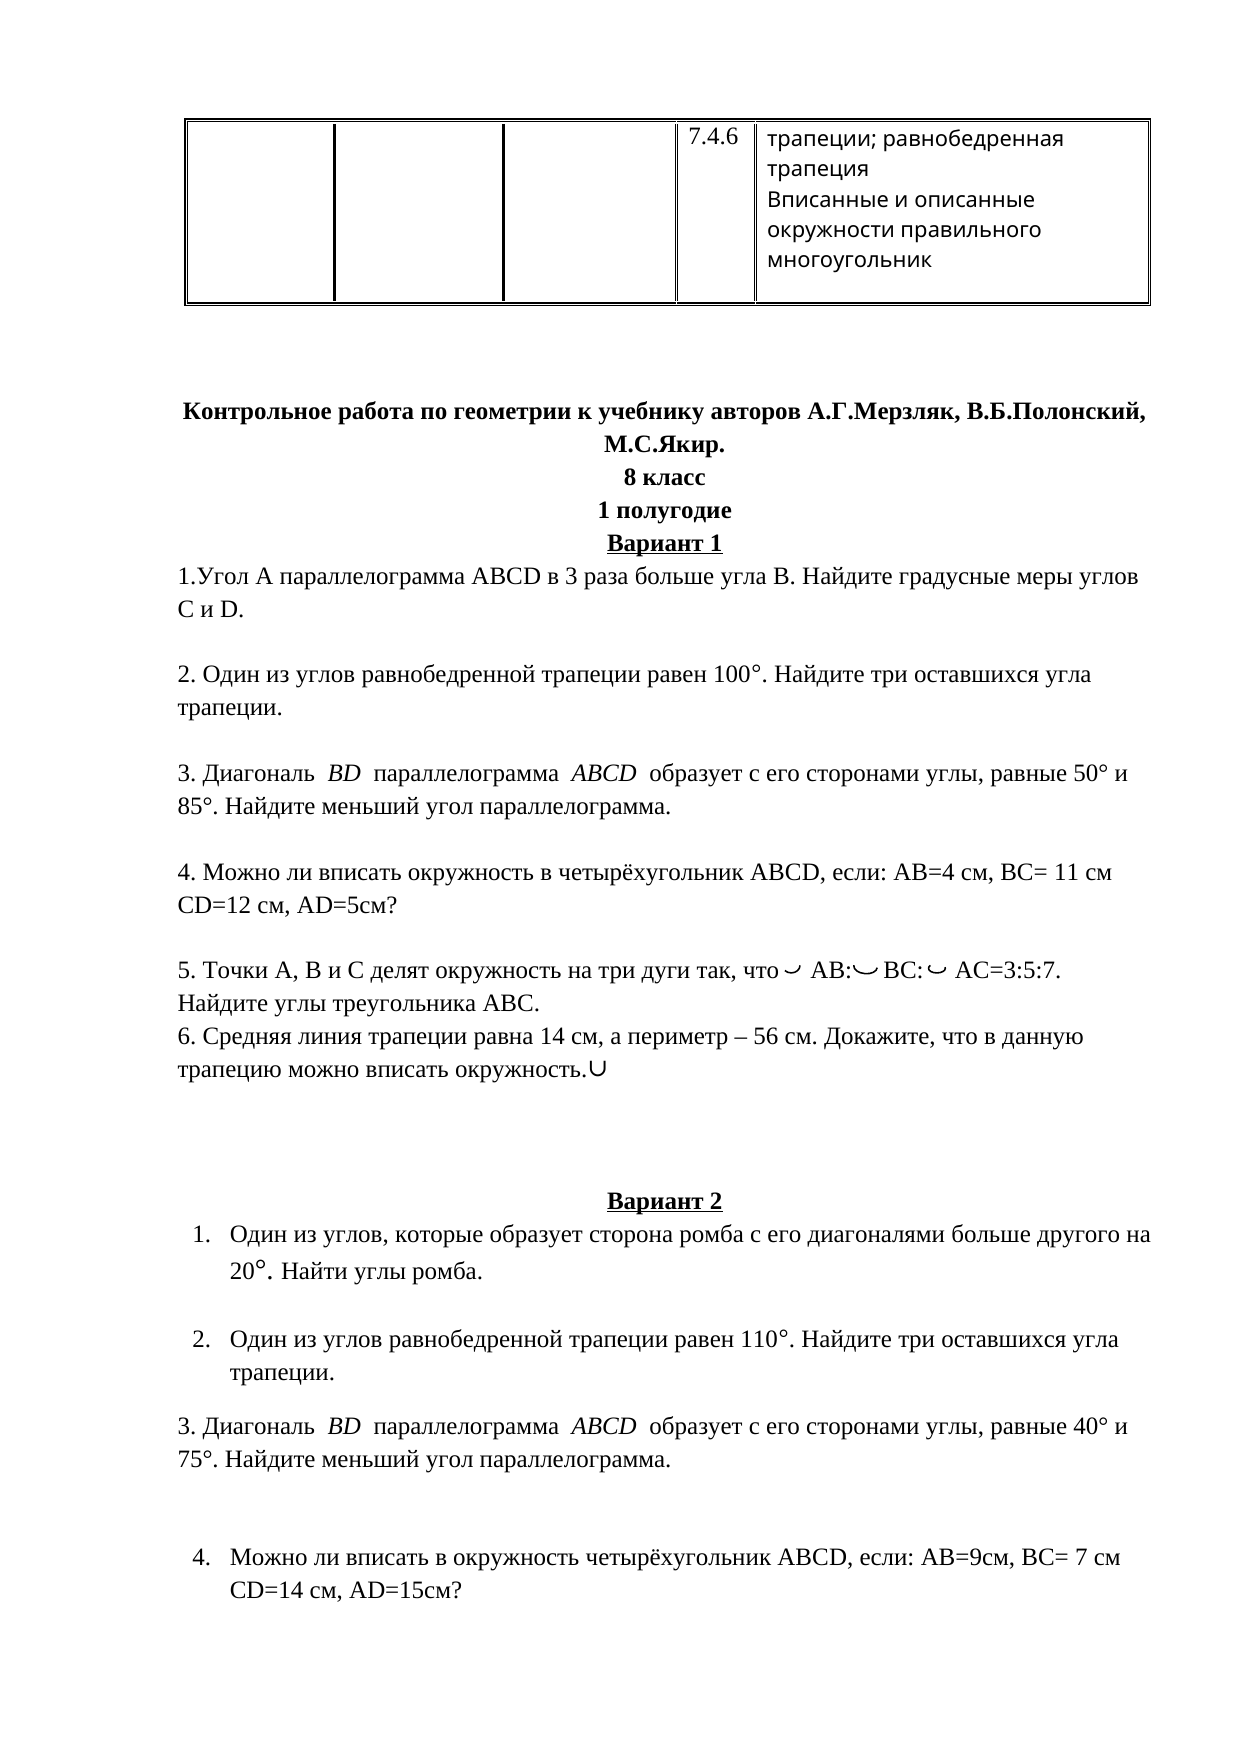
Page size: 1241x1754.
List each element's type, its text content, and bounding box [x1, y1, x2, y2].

text 1 полугодие [177, 495, 1152, 523]
text Вариант 1 [177, 528, 1152, 557]
text 2. Один из углов равнобедренной трапеции равен 100. Найдите три оставшихся угла трапеции. [177, 659, 1152, 721]
text 3. Диагональ BD параллелограмма ABCD образует с его сторонами углы, равные 40° и 75°. Найдите меньший угол параллелограмма. [177, 1411, 1152, 1473]
text Контрольное работа по геометрии к учебнику авторов А.Г.Мерзляк, В.Б.Полонский, М.С.Якир. [177, 396, 1152, 457]
table_cell 2 [503, 122, 677, 302]
text Вариант 2 [177, 1186, 1152, 1214]
list Один из углов, которые образует сторона ромба с его диагоналями больше другого на 20°. Найти углы ромба. [192, 1219, 1152, 1286]
text 4. Можно ли вписать окружность в четырёхугольник АВСD, если: АВ=4 см, ВС= 11 см СD=12 см, АD=5см? [177, 857, 1152, 919]
text 1.Угол А параллелограмма АВСD в 3 раза больше угла В. Найдите градусные меры углов С и D. [177, 561, 1152, 623]
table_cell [756, 122, 1148, 302]
text 3. Диагональ BD параллелограмма ABCD образует с его сторонами углы, равные 50° и 85°. Найдите меньший угол параллелограмма. [177, 758, 1152, 820]
table_cell 7.3.3 7.4.6 [677, 122, 756, 302]
table_cell 6 [188, 122, 334, 302]
text 5. Точки А, В и С делят окружность на три дуги так, что АВ: ВС: АС=3:5:7. Найдите углы треугольника ABC. [177, 955, 1152, 1017]
text 8 класс [177, 462, 1152, 491]
list Можно ли вписать в окружность четырёхугольник АВСD, если: АВ=9см, ВС= 7 см СD=14 см, АD=15см? [192, 1542, 1152, 1604]
table_cell Повышенный [334, 122, 503, 302]
list Один из углов равнобедренной трапеции равен 110. Найдите три оставшихся угла трапеции. [192, 1324, 1152, 1386]
text 6. Средняя линия трапеции равна 14 см, а периметр – 56 см. Докажите, что в данную трапецию можно вписать окружность. [177, 1021, 1152, 1083]
